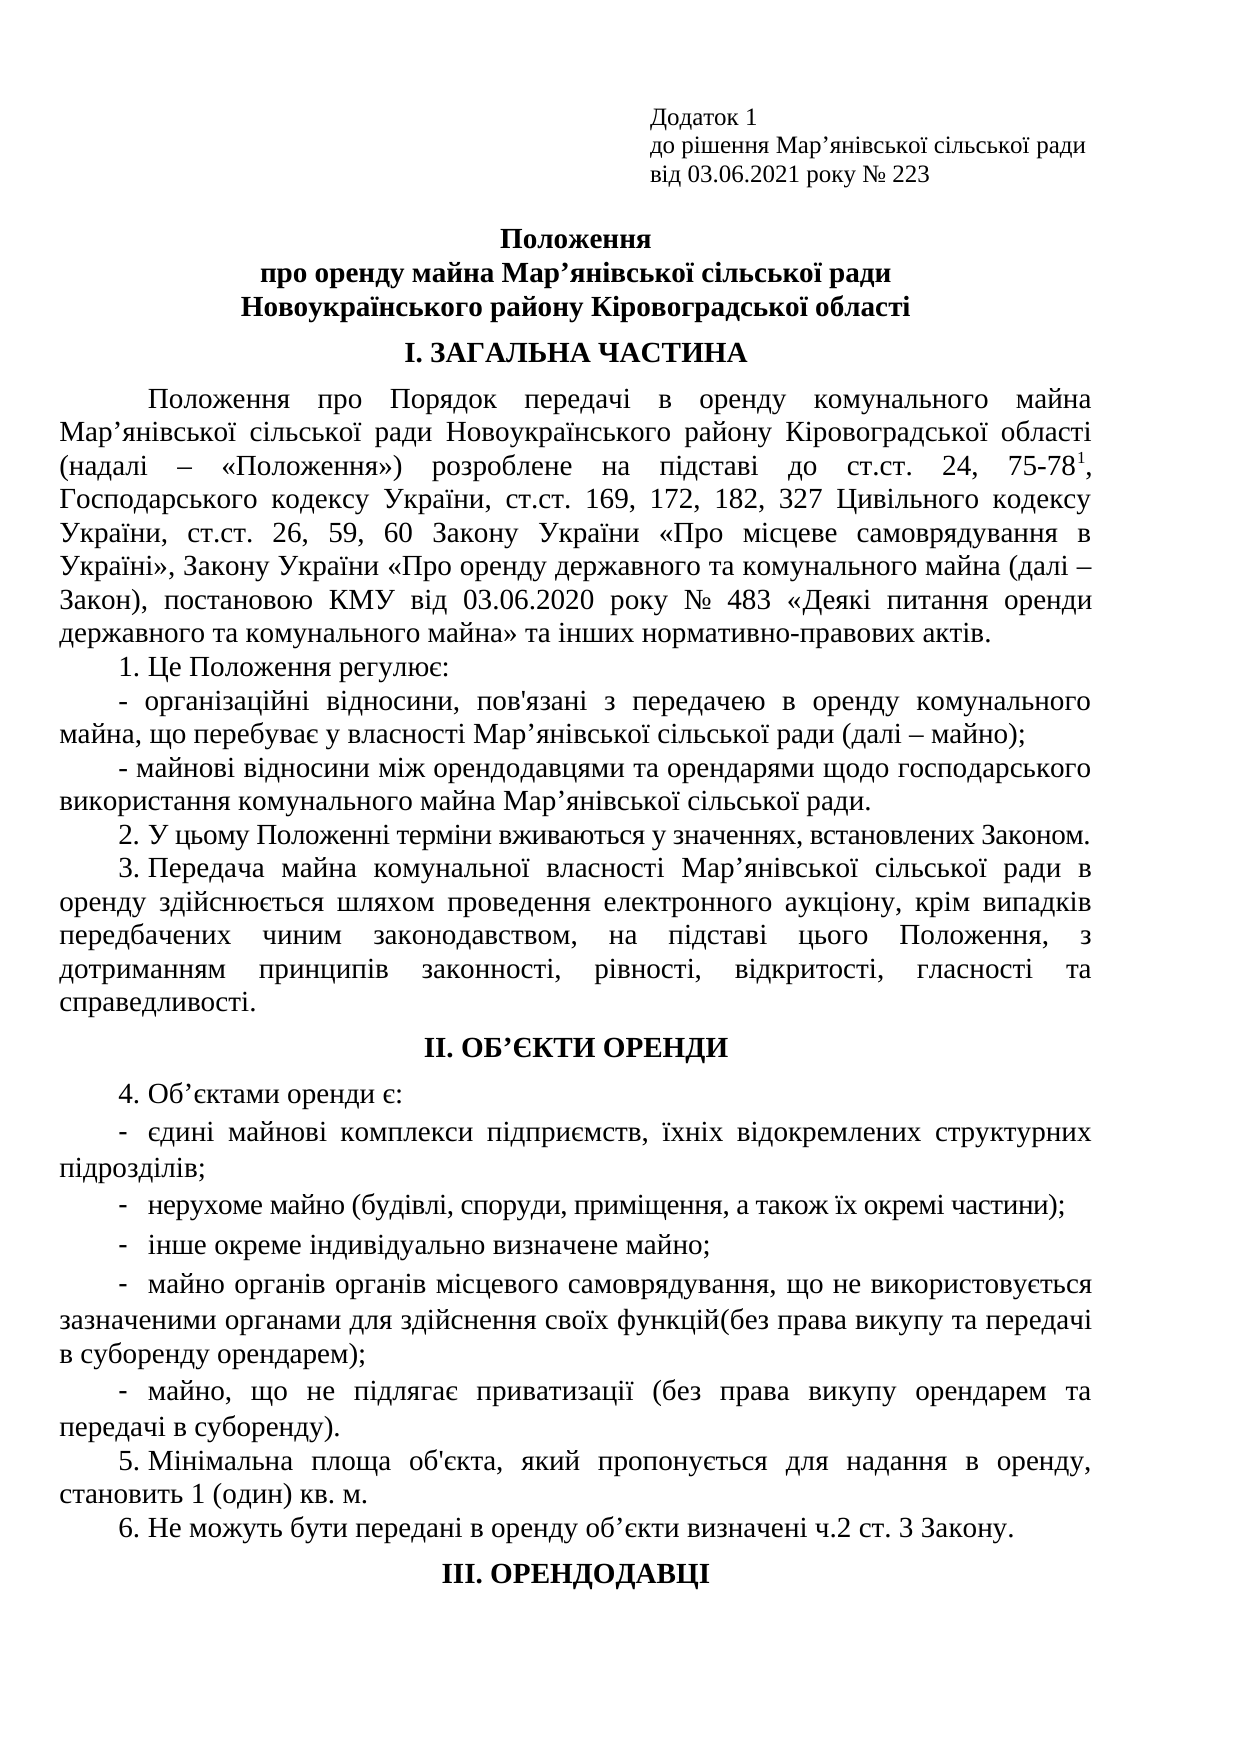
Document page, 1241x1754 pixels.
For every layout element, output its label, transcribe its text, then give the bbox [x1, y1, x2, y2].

text ІІІ. ОРЕНДОДАВЦІ [59, 1556, 1092, 1589]
text - майнові відносини між орендодавцями та орендарями щодо господарського використання комунального майна Мар’янівської сільської ради. [59, 750, 1092, 817]
list майно органів органів місцевого самоврядування, що не використовується зазначеними органами для здійснення своїх функцій(без права викупу та передачі в суборенду орендарем); [59, 1263, 1092, 1369]
list майно, що не підлягає приватизації (без права викупу орендарем та передачі в суборенду). [59, 1369, 1092, 1443]
list Мінімальна площа об'єкта, який пропонується для надання в оренду, становить 1 (один) кв. м. [59, 1443, 1092, 1510]
list Об’єктами оренди є: [59, 1077, 1092, 1110]
list Не можуть бути передані в оренду об’єкти визначені ч.2 ст. 3 Закону. [59, 1510, 1092, 1543]
list Положення про Порядок передачі в оренду комунального майна Мар’янівської сільської ради Новоукраїнського району Кіровоградської області (надалі – «Положення») розроблене на підставі до ст.ст. 24, 75-781, Господарського кодексу України, ст.ст. 169, 172, 182, 327 Цивільного кодексу України, ст.ст. 26, 59, 60 Закону України «Про місцеве самоврядування в Україні», Закону України «Про оренду державного та комунального майна (далі – Закон), постановою КМУ від 03.06.2020 року № 483 «Деякі питання оренди державного та комунального майна» та інших нормативно-правових актів. [59, 381, 1092, 649]
text - організаційні відносини, пов'язані з передачею в оренду комунального майна, що перебуває у власності Мар’янівської сільської ради (далі – майно); [59, 683, 1092, 750]
text Положення про оренду майна Мар’янівської сільської ради Новоукраїнського району Кіровоградської області [59, 222, 1092, 322]
list нерухоме майно (будівлі, споруди, приміщення, а також їх окремі частини); [59, 1183, 1092, 1223]
text Додаток 1 до рішення Мар’янівської сільської ради від 03.06.2021 року № 223 [650, 102, 1092, 188]
list У цьому Положенні терміни вживаються у значеннях, встановлених Законом. [59, 817, 1092, 850]
list Це Положення регулює: [59, 649, 1092, 683]
list єдині майнові комплекси підприємств, їхніх відокремлених структурних підрозділів; [59, 1110, 1092, 1183]
text І. ЗАГАЛЬНА ЧАСТИНА [59, 335, 1092, 368]
list інше окреме індивідуально визначене майно; [59, 1223, 1092, 1263]
list Передача майна комунальної власності Мар’янівської сільської ради в оренду здійснюється шляхом проведення електронного аукціону, крім випадків передбачених чиним законодавством, на підставі цього Положення, з дотриманням принципів законності, рівності, відкритості, гласності та справедливості. [59, 850, 1092, 1018]
text ІІ. ОБ’ЄКТИ ОРЕНДИ [59, 1031, 1092, 1064]
